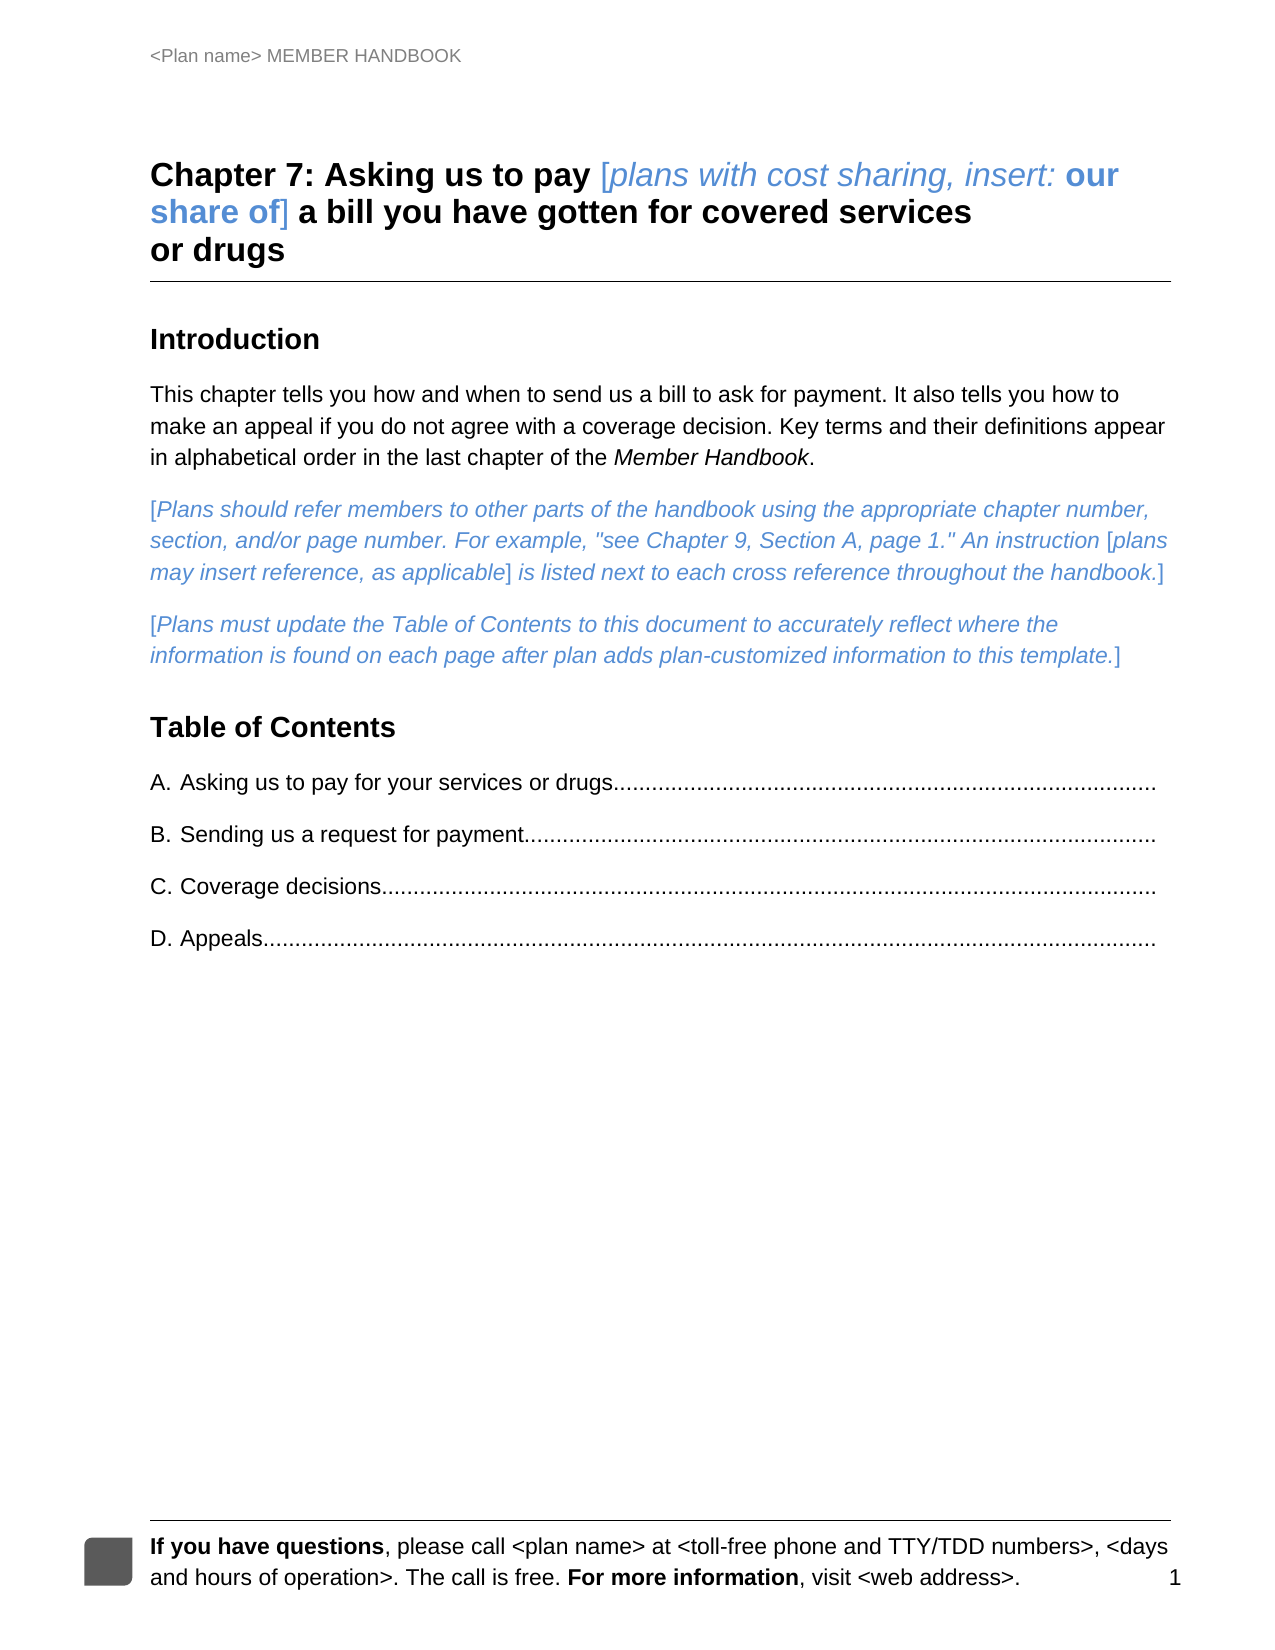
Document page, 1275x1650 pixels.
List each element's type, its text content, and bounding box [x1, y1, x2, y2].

text D. Appeals 6 [150, 922, 1096, 953]
text Table of Contents [150, 707, 1171, 744]
text B. Sending us a request for payment 4 [150, 817, 1096, 849]
text [Plans must update the Table of Contents to this document to accurately reflect where the information is found on each page after plan adds plan-customized information to this template.] [150, 607, 1171, 669]
text [Plans should refer members to other parts of the handbook using the appropriate chapter number, section, and/or page number. For example, "see Chapter 9, Section A, page 1." An instruction [plans may insert reference, as applicable] is listed next to each cross reference throughout the handbook.] [150, 492, 1171, 586]
text This chapter tells you how and when to send us a bill to ask for payment. It also tells you how to make an appeal if you do not agree with a coverage decision. Key terms and their definitions appear in alphabetical order in the last chapter of the Member Handbook. [150, 378, 1171, 472]
subtitle Chapter 7: Asking us to pay [plans with cost sharing, insert: our share of] a bill you have gotten for covered services or drugs [150, 156, 1171, 281]
text C. Coverage decisions 5 [150, 869, 1096, 901]
text A. Asking us to pay for your services or drugs 2 [150, 765, 1096, 797]
subtitle Introduction [150, 319, 1171, 357]
